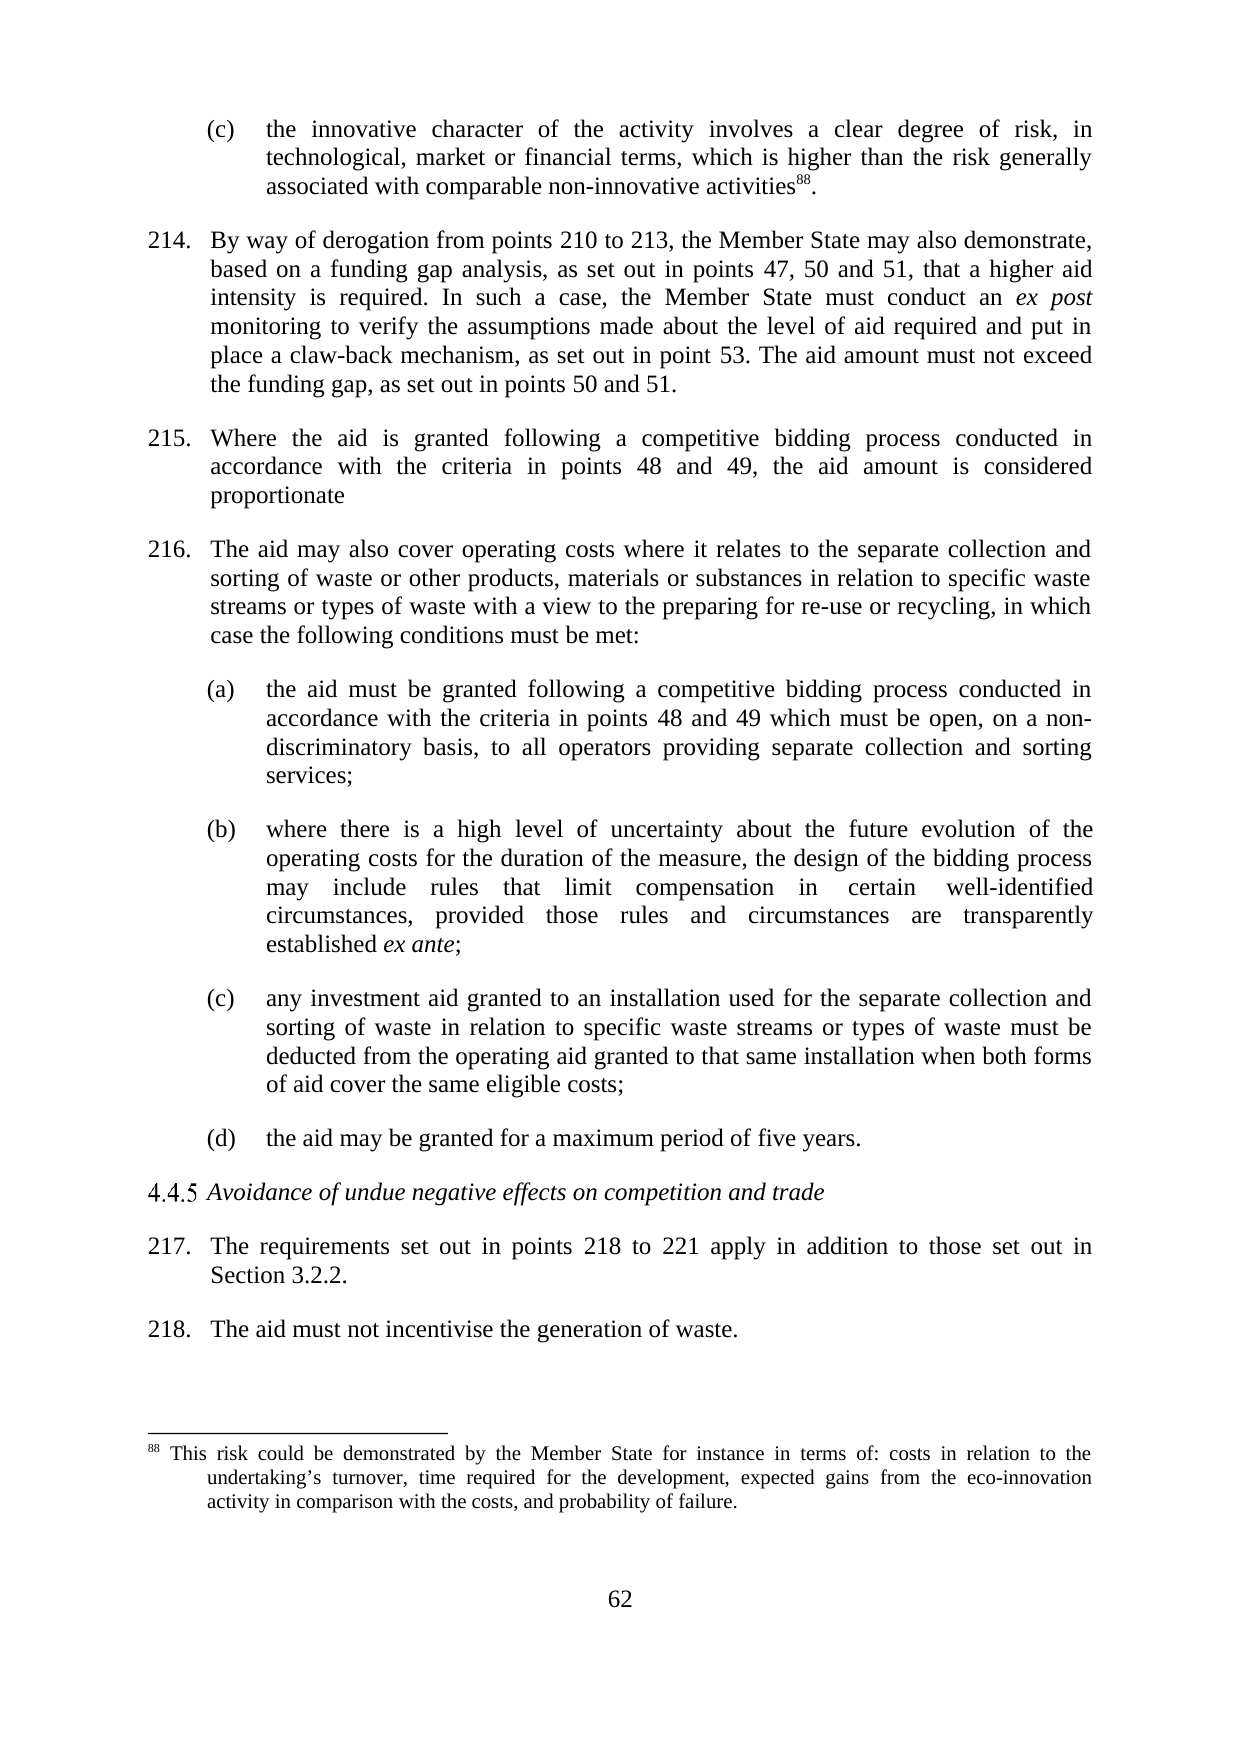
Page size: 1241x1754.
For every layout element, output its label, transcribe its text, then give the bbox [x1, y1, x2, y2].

list any investment aid granted to an installation used for the separate collection and sorting of waste in relation to specific waste streams or types of waste must be deducted from the operating aid granted to that same installation when both forms of aid cover the same eligible costs; [207, 983, 1092, 1098]
text Avoidance of undue negative effects on competition and trade [207, 1177, 1192, 1206]
list The aid may also cover operating costs where it relates to the separate collection and sorting of waste or other products, materials or substances in relation to specific waste streams or types of waste with a view to the preparing for re-use or recycling, in which case the following conditions must be met: [148, 534, 1092, 649]
text 88 This risk could be demonstrated by the Member State for instance in terms of: costs in relation to the undertaking’s turnover, time required for the development, expected gains from the eco-innovation activity in comparison with the costs, and probability of failure. [148, 1441, 1093, 1513]
list By way of derogation from points 210 to 213, the Member State may also demonstrate, based on a funding gap analysis, as set out in points 47, 50 and 51, that a higher aid intensity is required. In such a case, the Member State must conduct an ex post monitoring to verify the assumptions made about the level of aid required and put in place a claw-back mechanism, as set out in point 53. The aid amount must not exceed the funding gap, as set out in points 50 and 51. [148, 225, 1093, 397]
list Where the aid is granted following a competitive bidding process conducted in accordance with the criteria in points 48 and 49, the aid amount is considered proportionate [148, 423, 1093, 509]
picture [148, 1183, 197, 1202]
list the innovative character of the activity involves a clear degree of risk, in technological, market or financial terms, which is higher than the risk generally associated with comparable non-innovative activities88. [207, 114, 1093, 200]
list The aid must not incentivise the generation of waste. [148, 1314, 1192, 1342]
list the aid may be granted for a maximum period of five years. [207, 1123, 1192, 1152]
list where there is a high level of uncertainty about the future evolution of the operating costs for the duration of the measure, the design of the bidding process may include rules that limit compensation in certain well-identified circumstances, provided those rules and circumstances are transparently established ex ante; [207, 814, 1093, 958]
list The requirements set out in points 218 to 221 apply in addition to those set out in Section 3.2.2. [148, 1231, 1093, 1288]
list the aid must be granted following a competitive bidding process conducted in accordance with the criteria in points 48 and 49 which must be open, on a non- discriminatory basis, to all operators providing separate collection and sorting services; [207, 674, 1092, 789]
